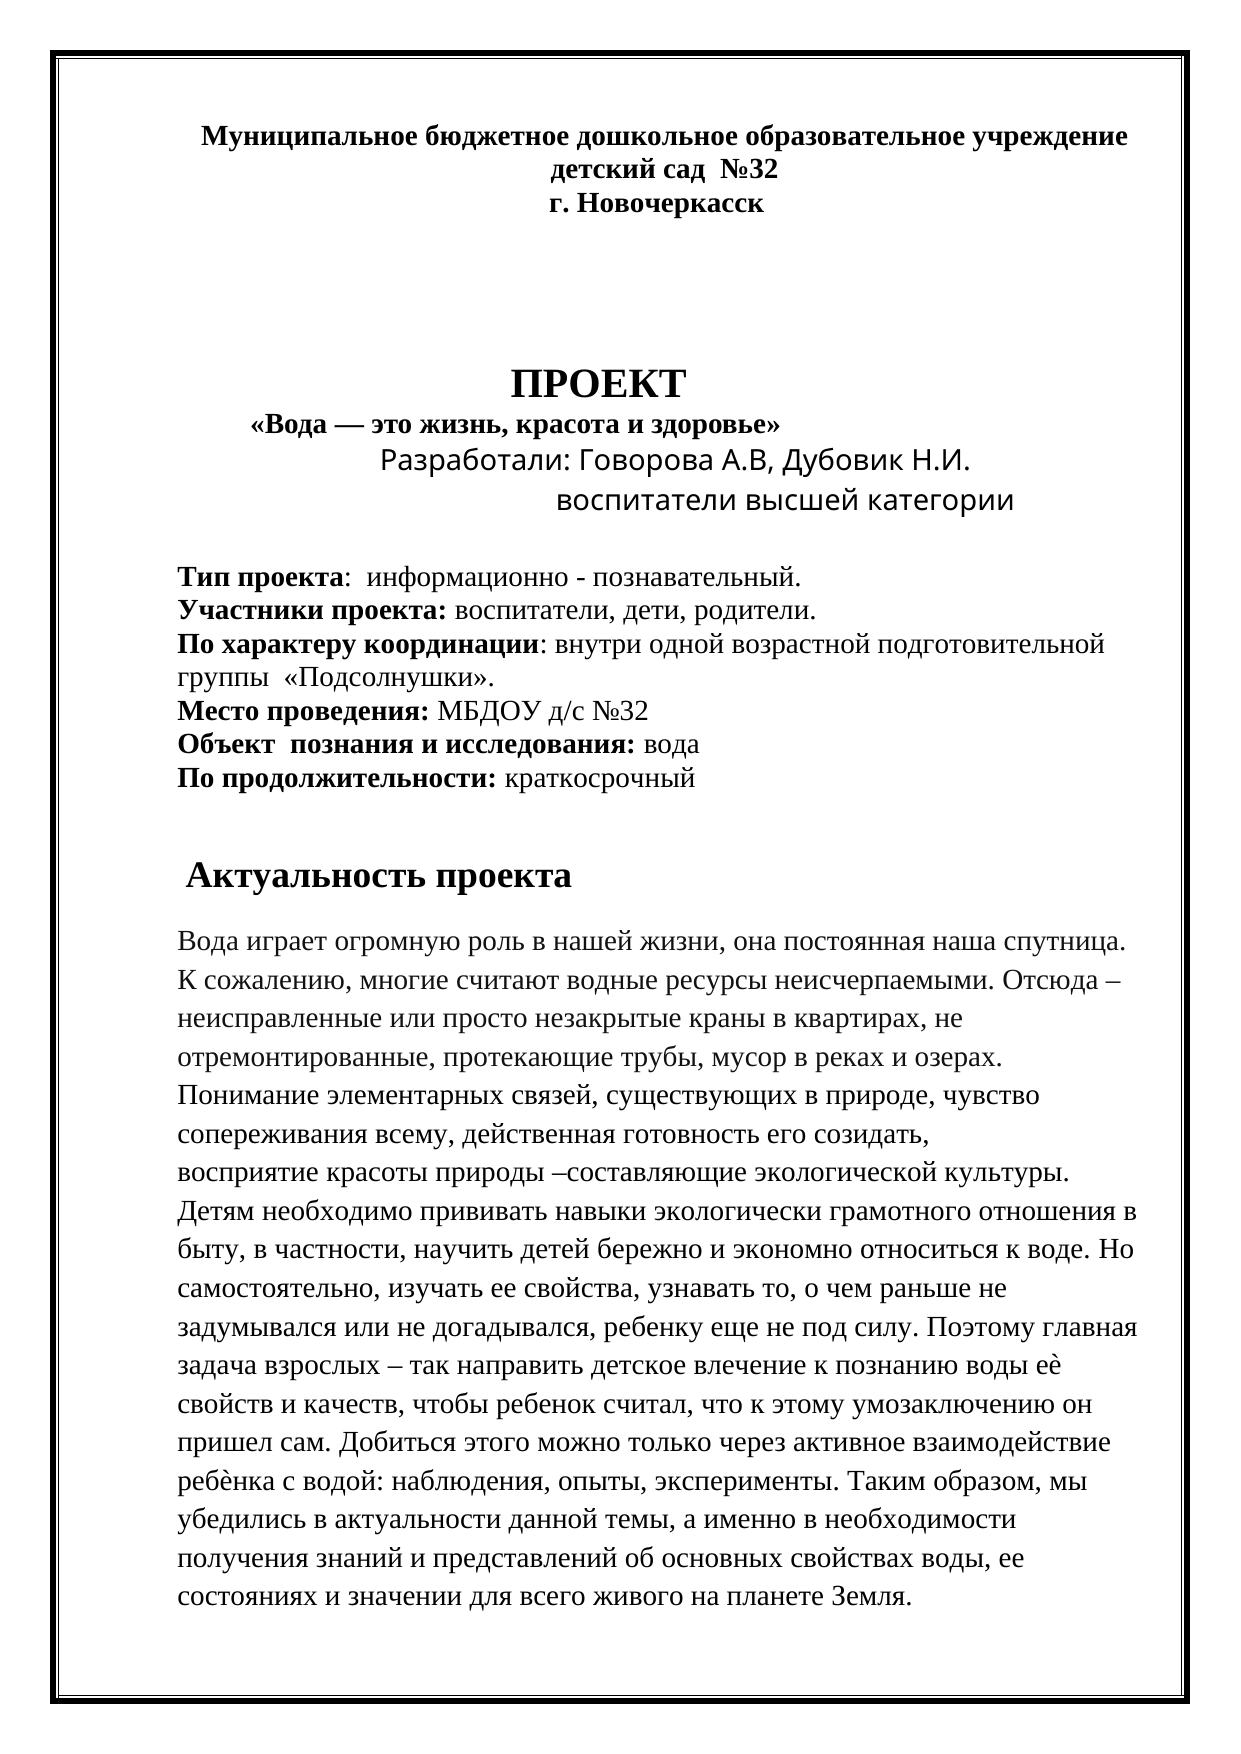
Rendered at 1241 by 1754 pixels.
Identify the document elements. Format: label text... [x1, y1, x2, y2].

text г. Новочеркасск [177, 185, 1152, 219]
text По характеру координации: внутри одной возрастной подготовительной группы «Подсолнушки». [177, 626, 1152, 693]
text Объект познания и исследования: вода [177, 726, 1152, 760]
text «Вода — это жизнь, красота и здоровье» [177, 406, 1152, 439]
text Муниципальное бюджетное дошкольное образовательное учреждение [177, 118, 1152, 152]
text Участники проекта: воспитатели, дети, родители. [177, 592, 1152, 626]
text Вода играет огромную роль в нашей жизни, она постоянная наша спутница. К сожалению, многие считают водные ресурсы неисчерпаемыми. Отсюда – неисправленные или просто незакрытые краны в квартирах, не отремонтированные, протекающие трубы, мусор в реках и озерах. Понимание элементарных связей, существующих в природе, чувство сопереживания всему, действенная готовность его созидать, восприятие красоты природы –составляющие экологической культуры. Детям необходимо прививать навыки экологически грамотного отношения в быту, в частности, научить детей бережно и экономно относиться к воде. Но самостоятельно, изучать ее свойства, узнавать то, о чем раньше не задумывался или не догадывался, ребенку еще не под силу. Поэтому главная задача взрослых – так направить детское влечение к познанию воды еѐ свойств и качеств, чтобы ребенок считал, что к этому умозаключению он пришел сам. Добиться этого можно только через активное взаимодействие ребѐнка с водой: наблюдения, опыты, эксперименты. Таким образом, мы убедились в актуальности данной темы, а именно в необходимости получения знаний и представлений об основных свойствах воды, ее состояниях и значении для всего живого на планете Земля. [177, 923, 1152, 1612]
text Разработали: Говорова А.В, Дубовик Н.И. [177, 439, 1152, 479]
text Актуальность проекта [177, 853, 1152, 896]
text Место проведения: МБДОУ д/с №32 [177, 693, 1152, 726]
text По продолжительности: краткосрочный [177, 760, 1152, 793]
text детский сад №32 [177, 152, 1152, 185]
text ПРОЕКТ [177, 358, 1152, 406]
text воспитатели высшей категории [177, 479, 1152, 519]
text Тип проекта: информационно - познавательный. [177, 559, 1152, 592]
